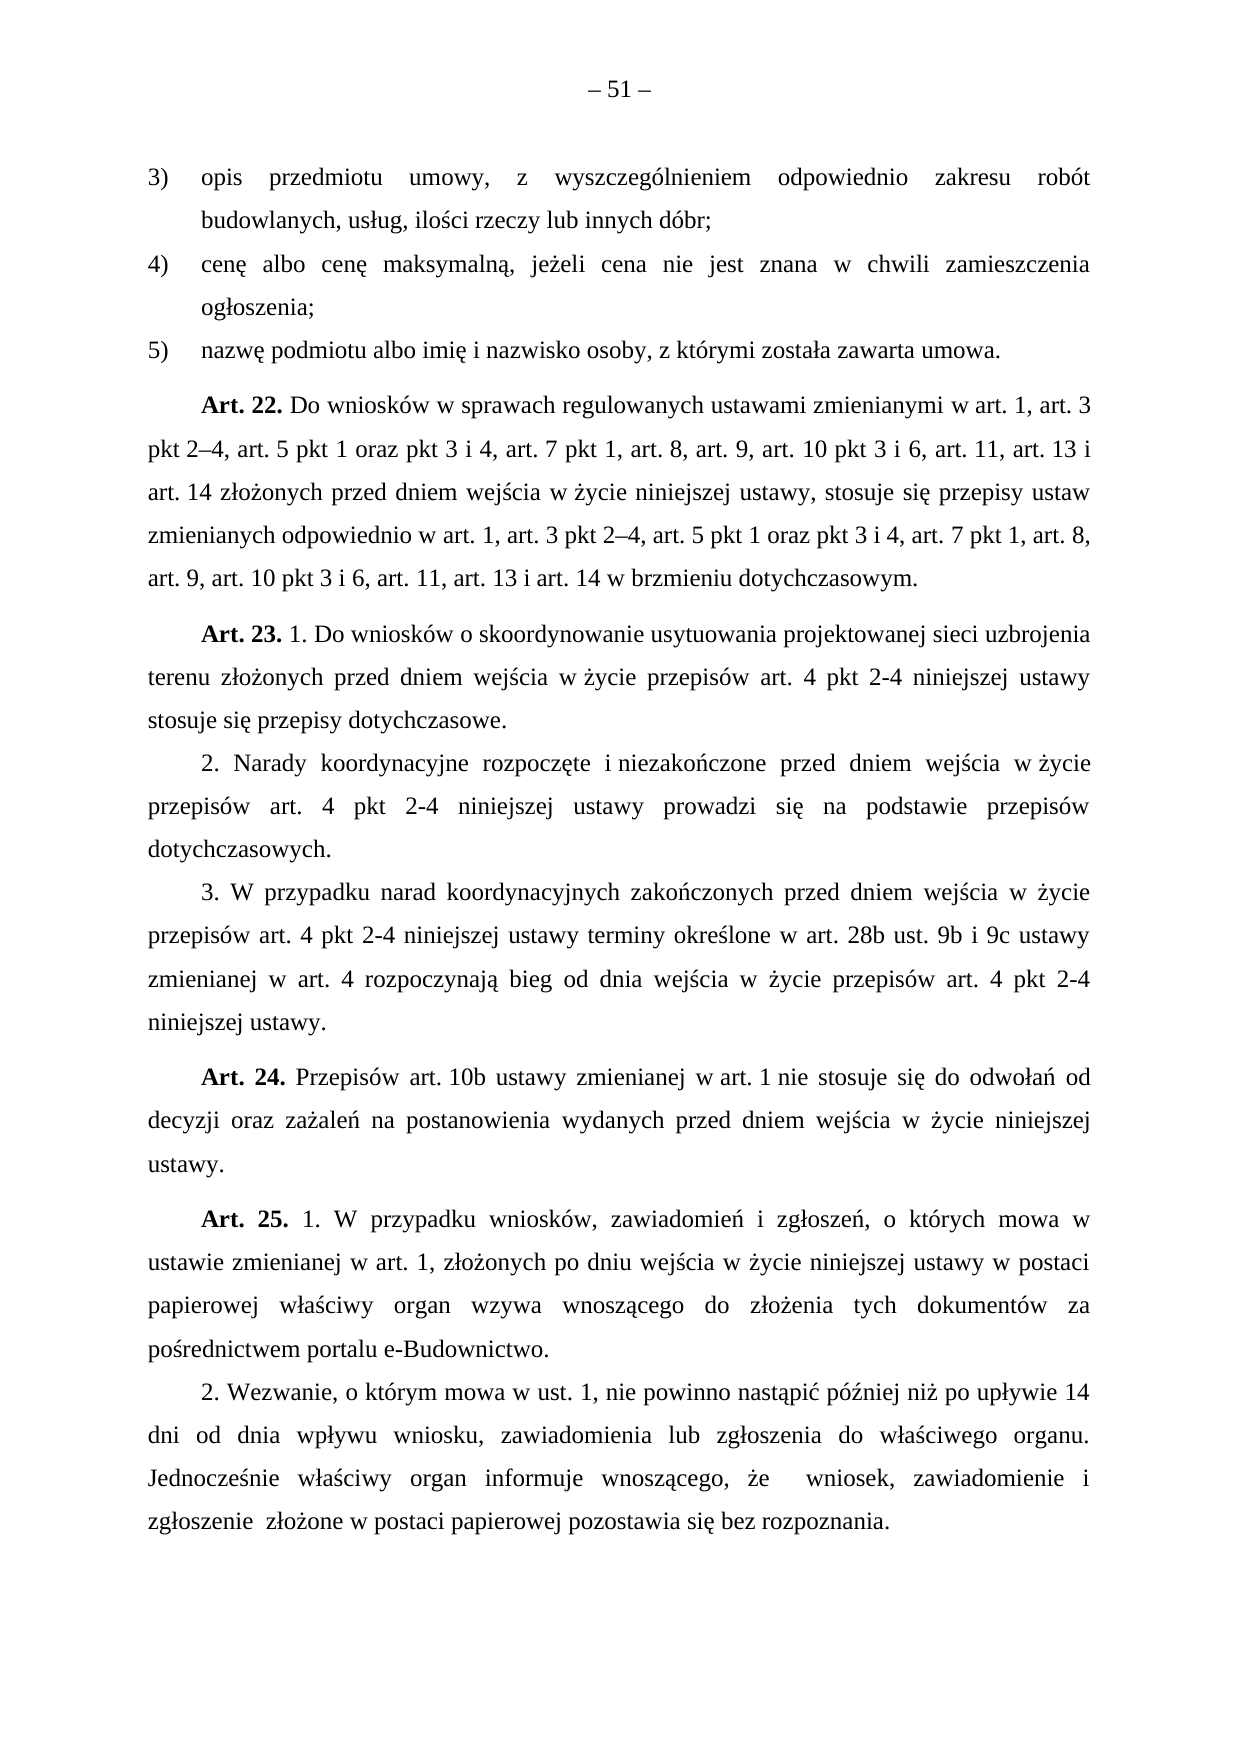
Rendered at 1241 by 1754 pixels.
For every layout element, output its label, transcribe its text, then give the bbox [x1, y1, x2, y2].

text Art. 23. 1. Do wniosków o skoordynowanie usytuowania projektowanej sieci uzbrojenia terenu złożonych przed dniem wejścia w życie przepisów art. 4 pkt 2-4 niniejszej ustawy stosuje się przepisy dotychczasowe. [148, 619, 1091, 734]
text Art. 24. Przepisów art. 10b ustawy zmienianej w art. 1 nie stosuje się do odwołań od decyzji oraz zażaleń na postanowienia wydanych przed dniem wejścia w życie niniejszej ustawy. [148, 1062, 1091, 1177]
text 2. Narady koordynacyjne rozpoczęte i niezakończone przed dniem wejścia w życie przepisów art. 4 pkt 2-4 niniejszej ustawy prowadzi się na podstawie przepisów dotychczasowych. [148, 748, 1091, 863]
text 3) opis przedmiotu umowy, z wyszczególnieniem odpowiednio zakresu robót budowlanych, usług, ilości rzeczy lub innych dóbr; [148, 162, 1091, 234]
text Art. 25. 1. W przypadku wniosków, zawiadomień i zgłoszeń, o których mowa w ustawie zmienianej w art. 1, złożonych po dniu wejścia w życie niniejszej ustawy w postaci papierowej właściwy organ wzywa wnoszącego do złożenia tych dokumentów za pośrednictwem portalu e-Budownictwo. [148, 1204, 1091, 1362]
text 4) cenę albo cenę maksymalną, jeżeli cena nie jest znana w chwili zamieszczenia ogłoszenia; [148, 249, 1091, 321]
text Art. 22. Do wniosków w sprawach regulowanych ustawami zmienianymi w art. 1, art. 3 pkt 2–4, art. 5 pkt 1 oraz pkt 3 i 4, art. 7 pkt 1, art. 8, art. 9, art. 10 pkt 3 i 6, art. 11, art. 13 i art. 14 złożonych przed dniem wejścia w życie niniejszej ustawy, stosuje się przepisy ustaw zmienianych odpowiednio w art. 1, art. 3 pkt 2–4, art. 5 pkt 1 oraz pkt 3 i 4, art. 7 pkt 1, art. 8, art. 9, art. 10 pkt 3 i 6, art. 11, art. 13 i art. 14 w brzmieniu dotychczasowym. [148, 391, 1091, 592]
text 3. W przypadku narad koordynacyjnych zakończonych przed dniem wejścia w życie przepisów art. 4 pkt 2-4 niniejszej ustawy terminy określone w art. 28b ust. 9b i 9c ustawy zmienianej w art. 4 rozpoczynają bieg od dnia wejścia w życie przepisów art. 4 pkt 2-4 niniejszej ustawy. [148, 877, 1091, 1036]
text 5) nazwę podmiotu albo imię i nazwisko osoby, z którymi została zawarta umowa. [148, 335, 1091, 364]
text 2. Wezwanie, o którym mowa w ust. 1, nie powinno nastąpić później niż po upływie 14 dni od dnia wpływu wniosku, zawiadomienia lub zgłoszenia do właściwego organu. Jednocześnie właściwy organ informuje wnoszącego, że wniosek, zawiadomienie i zgłoszenie złożone w postaci papierowej pozostawia się bez rozpoznania. [148, 1377, 1091, 1535]
